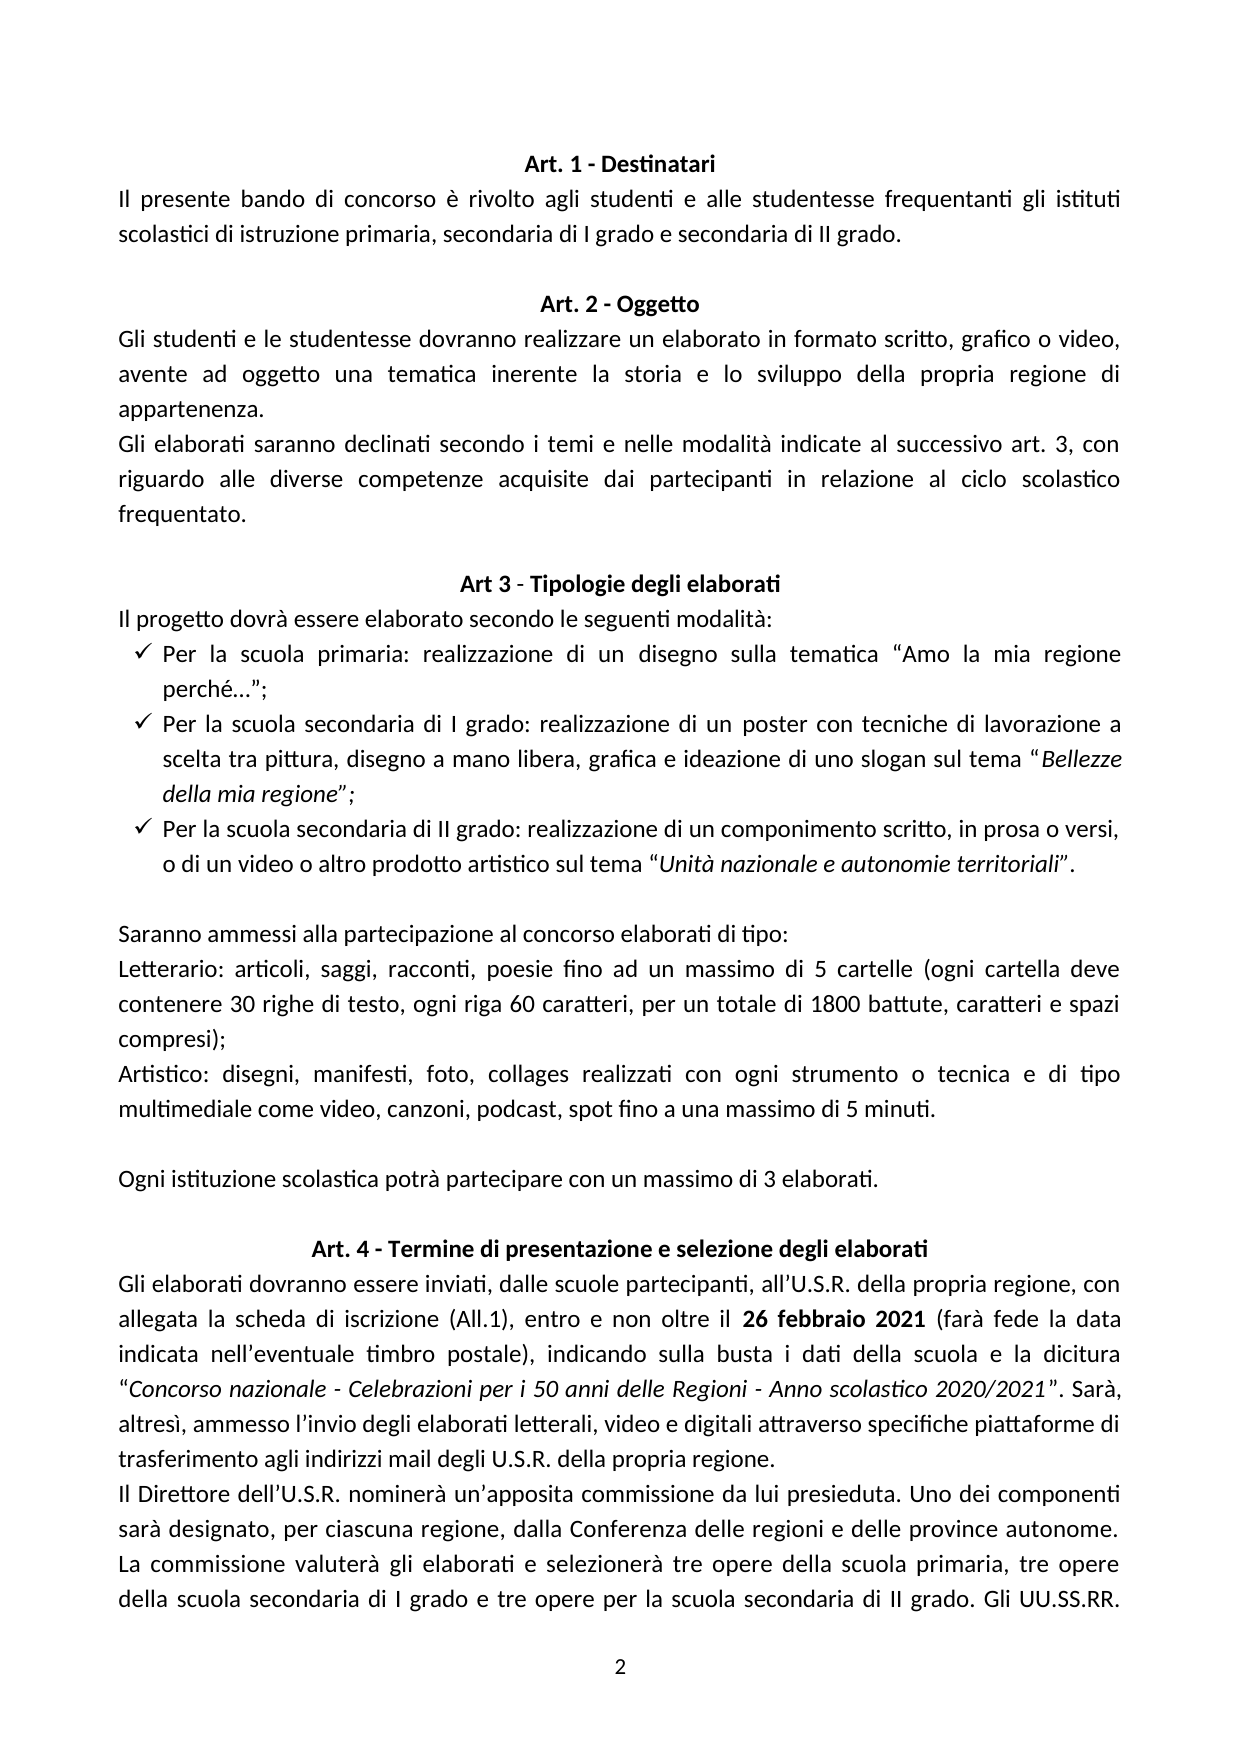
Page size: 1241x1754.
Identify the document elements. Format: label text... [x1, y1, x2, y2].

text Gli elaborati dovranno essere inviati, dalle scuole partecipanti, all’U.S.R. della propria regione, con allegata la scheda di iscrizione (All.1), entro e non oltre il 26 febbraio 2021 (farà fede la data indicata nell’eventuale timbro postale), indicando sulla busta i dati della scuola e la dicitura “Concorso nazionale - Celebrazioni per i 50 anni delle Regioni - Anno scolastico 2020/2021”. Sarà, altresì, ammesso l’invio degli elaborati letterali, video e digitali attraverso specifiche piattaforme di trasferimento agli indirizzi mail degli U.S.R. della propria regione. [118, 1268, 1122, 1473]
text Il progetto dovrà essere elaborato secondo le seguenti modalità: [118, 603, 1122, 633]
list Per la scuola primaria: realizzazione di un disegno sulla tematica “Amo la mia regione perché…”; [133, 638, 1122, 703]
text Ogni istituzione scolastica potrà partecipare con un massimo di 3 elaborati. [118, 1163, 1122, 1193]
list Per la scuola secondaria di I grado: realizzazione di un poster con tecniche di lavorazione a scelta tra pittura, disegno a mano libera, grafica e ideazione di uno slogan sul tema “Bellezze della mia regione”; [133, 708, 1122, 808]
text Letterario: articoli, saggi, racconti, poesie fino ad un massimo di 5 cartelle (ogni cartella deve contenere 30 righe di testo, ogni riga 60 caratteri, per un totale di 1800 battute, caratteri e spazi compresi); [118, 953, 1122, 1053]
list Per la scuola secondaria di II grado: realizzazione di un componimento scritto, in prosa o versi, o di un video o altro prodotto artistico sul tema “Unità nazionale e autonomie territoriali”. [133, 813, 1122, 878]
text Gli elaborati saranno declinati secondo i temi e nelle modalità indicate al successivo art. 3, con riguardo alle diverse competenze acquisite dai partecipanti in relazione al ciclo scolastico frequentato. [118, 428, 1122, 528]
text Art 3 - Tipologie degli elaborati [118, 568, 1122, 598]
text Saranno ammessi alla partecipazione al concorso elaborati di tipo: [118, 918, 1122, 948]
text Gli studenti e le studentesse dovranno realizzare un elaborato in formato scritto, grafico o video, avente ad oggetto una tematica inerente la storia e lo sviluppo della propria regione di appartenenza. [118, 323, 1122, 423]
text Art. 4 - Termine di presentazione e selezione degli elaborati [118, 1233, 1122, 1263]
text Artistico: disegni, manifesti, foto, collages realizzati con ogni strumento o tecnica e di tipo multimediale come video, canzoni, podcast, spot fino a una massimo di 5 minuti. [118, 1058, 1122, 1123]
text Art. 1 - Destinatari [118, 148, 1122, 178]
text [118, 1478, 1122, 1613]
text Art. 2 - Oggetto [118, 288, 1122, 318]
text Il presente bando di concorso è rivolto agli studenti e alle studentesse frequentanti gli istituti scolastici di istruzione primaria, secondaria di I grado e secondaria di II grado. [118, 183, 1122, 248]
